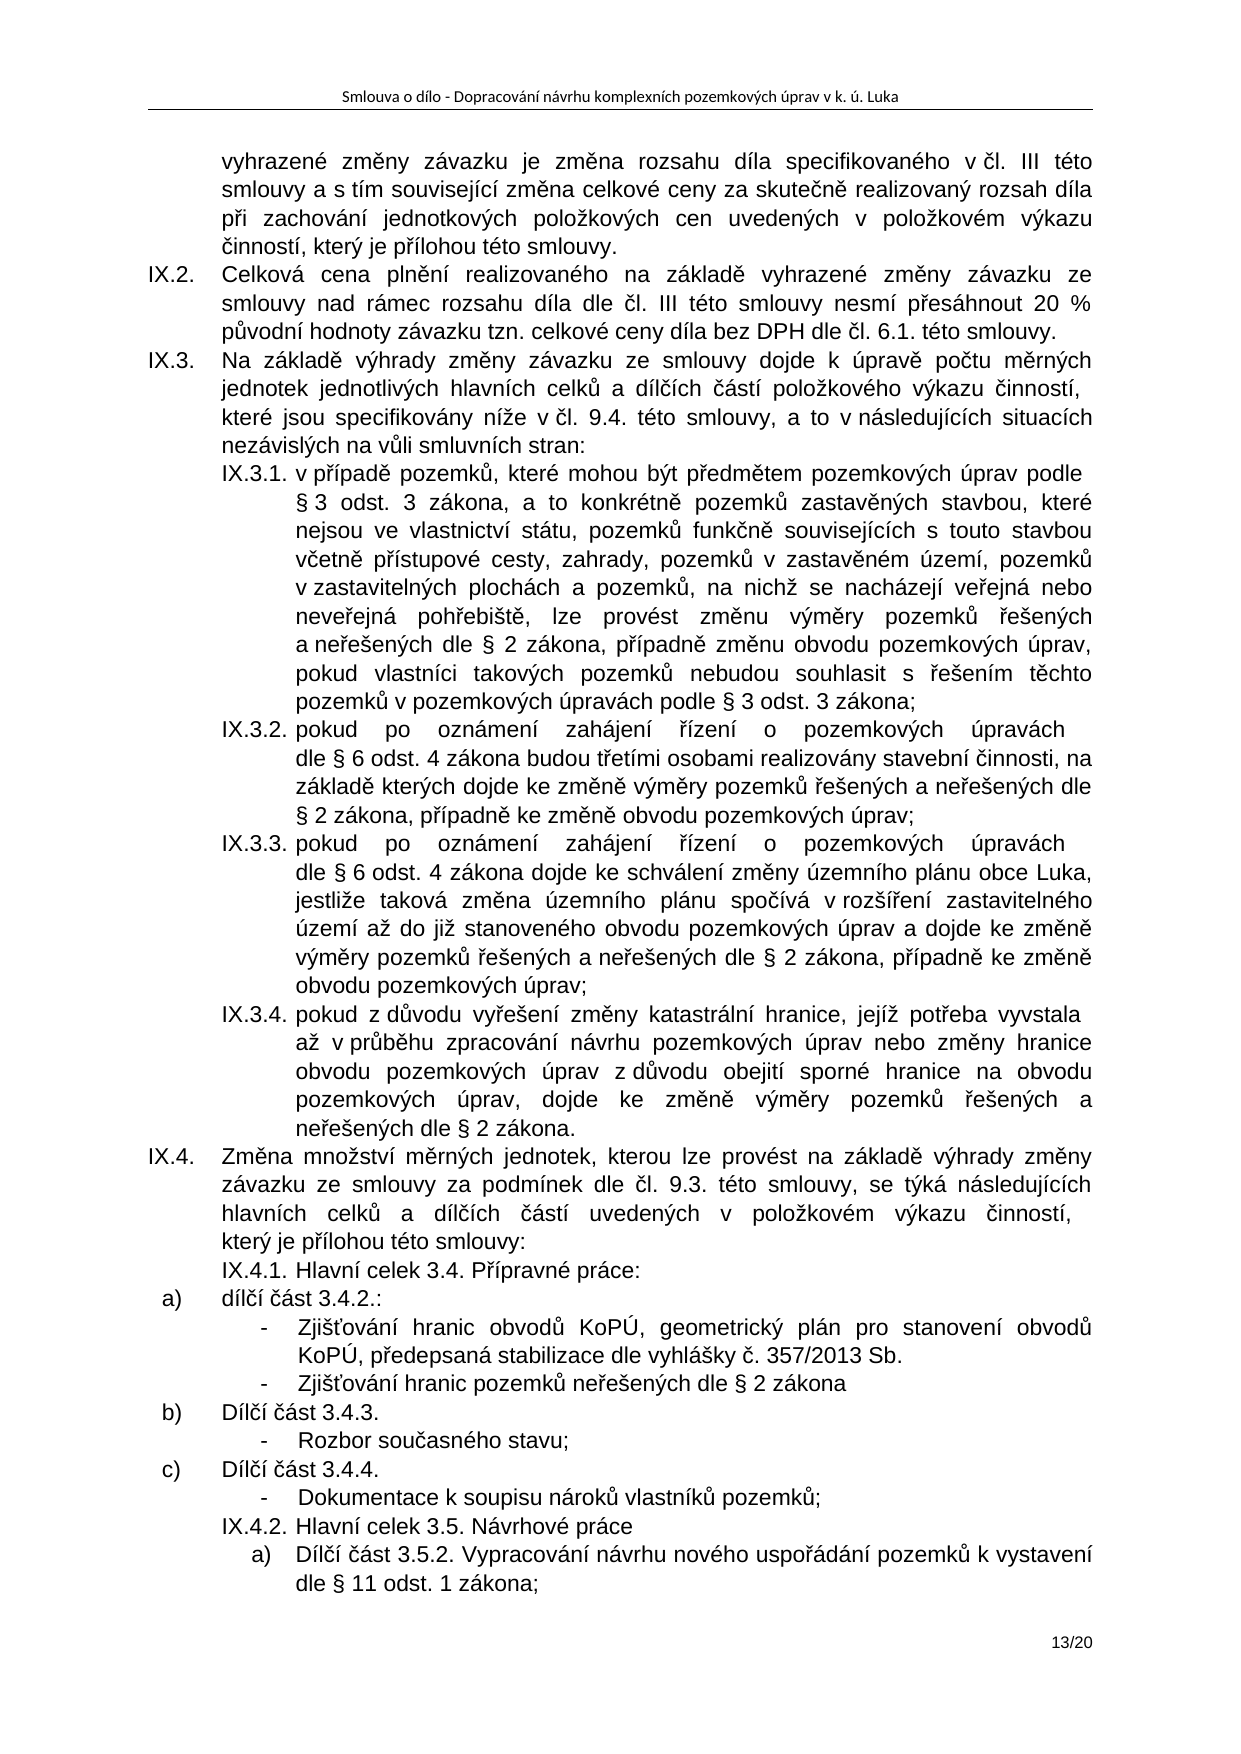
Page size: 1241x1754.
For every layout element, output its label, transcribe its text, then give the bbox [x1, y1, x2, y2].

list Dílčí část 3.5.2. Vypracování návrhu nového uspořádání pozemků k vystavení dle § 11 odst. 1 zákona; [251, 1541, 1093, 1596]
list dílčí část 3.4.2.: [148, 1285, 1093, 1311]
list Dílčí část 3.4.3. [148, 1399, 1093, 1425]
list Změna množství měrných jednotek, kterou lze provést na základě výhrady změny závazku ze smlouvy za podmínek dle čl. 9.3. této smlouvy, se týká následujících hlavních celků a dílčích částí uvedených v položkovém výkazu činností, který je přílohou této smlouvy: [148, 1143, 1093, 1254]
text pokud po oznámení zahájení řízení o pozemkových úpravách dle § 6 odst. 4 zákona budou třetími osobami realizovány stavební činnosti, na základě kterých dojde ke změně výměry pozemků řešených a neřešených dle § 2 zákona, případně ke změně obvodu pozemkových úprav; [221, 716, 1093, 828]
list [148, 148, 1093, 259]
text v případě pozemků, které mohou být předmětem pozemkových úprav podle § 3 odst. 3 zákona, a to konkrétně pozemků zastavěných stavbou, které nejsou ve vlastnictví státu, pozemků funkčně souvisejících s touto stavbou včetně přístupové cesty, zahrady, pozemků v zastavěném území, pozemků v zastavitelných plochách a pozemků, na nichž se nacházejí veřejná nebo neveřejná pohřebiště, lze provést změnu výměry pozemků řešených a neřešených dle § 2 zákona, případně změnu obvodu pozemkových úprav, pokud vlastníci takových pozemků nebudou souhlasit s řešením těchto pozemků v pozemkových úpravách podle § 3 odst. 3 zákona; [221, 460, 1093, 714]
list Dílčí část 3.4.4. [148, 1456, 1093, 1482]
list Na základě výhrady změny závazku ze smlouvy dojde k úpravě počtu měrných jednotek jednotlivých hlavních celků a dílčích částí položkového výkazu činností, které jsou specifikovány níže v čl. 9.4. této smlouvy, a to v následujících situacích nezávislých na vůli smluvních stran: [148, 347, 1093, 458]
list Rozbor současného stavu; [260, 1427, 1093, 1454]
text Hlavní celek 3.5. Návrhové práce [221, 1513, 1093, 1539]
list Celková cena plnění realizovaného na základě vyhrazené změny závazku ze smlouvy nad rámec rozsahu díla dle čl. III této smlouvy nesmí přesáhnout 20 % původní hodnoty závazku tzn. celkové ceny díla bez DPH dle čl. 6.1. této smlouvy. [148, 261, 1093, 344]
text Hlavní celek 3.4. Přípravné práce: [221, 1257, 1093, 1283]
list Zjišťování hranic obvodů KoPÚ, geometrický plán pro stanovení obvodů KoPÚ, předepsaná stabilizace dle vyhlášky č. 357/2013 Sb. [260, 1313, 1093, 1368]
text pokud z důvodu vyřešení změny katastrální hranice, jejíž potřeba vyvstala až v průběhu zpracování návrhu pozemkových úprav nebo změny hranice obvodu pozemkových úprav z důvodu obejití sporné hranice na obvodu pozemkových úprav, dojde ke změně výměry pozemků řešených a neřešených dle § 2 zákona. [221, 1001, 1093, 1141]
list Zjišťování hranic pozemků neřešených dle § 2 zákona [260, 1370, 1093, 1397]
text pokud po oznámení zahájení řízení o pozemkových úpravách dle § 6 odst. 4 zákona dojde ke schválení změny územního plánu obce Luka, jestliže taková změna územního plánu spočívá v rozšíření zastavitelného území až do již stanoveného obvodu pozemkových úprav a dojde ke změně výměry pozemků řešených a neřešených dle § 2 zákona, případně ke změně obvodu pozemkových úprav; [221, 830, 1093, 999]
list Dokumentace k soupisu nároků vlastníků pozemků; [260, 1484, 1093, 1511]
